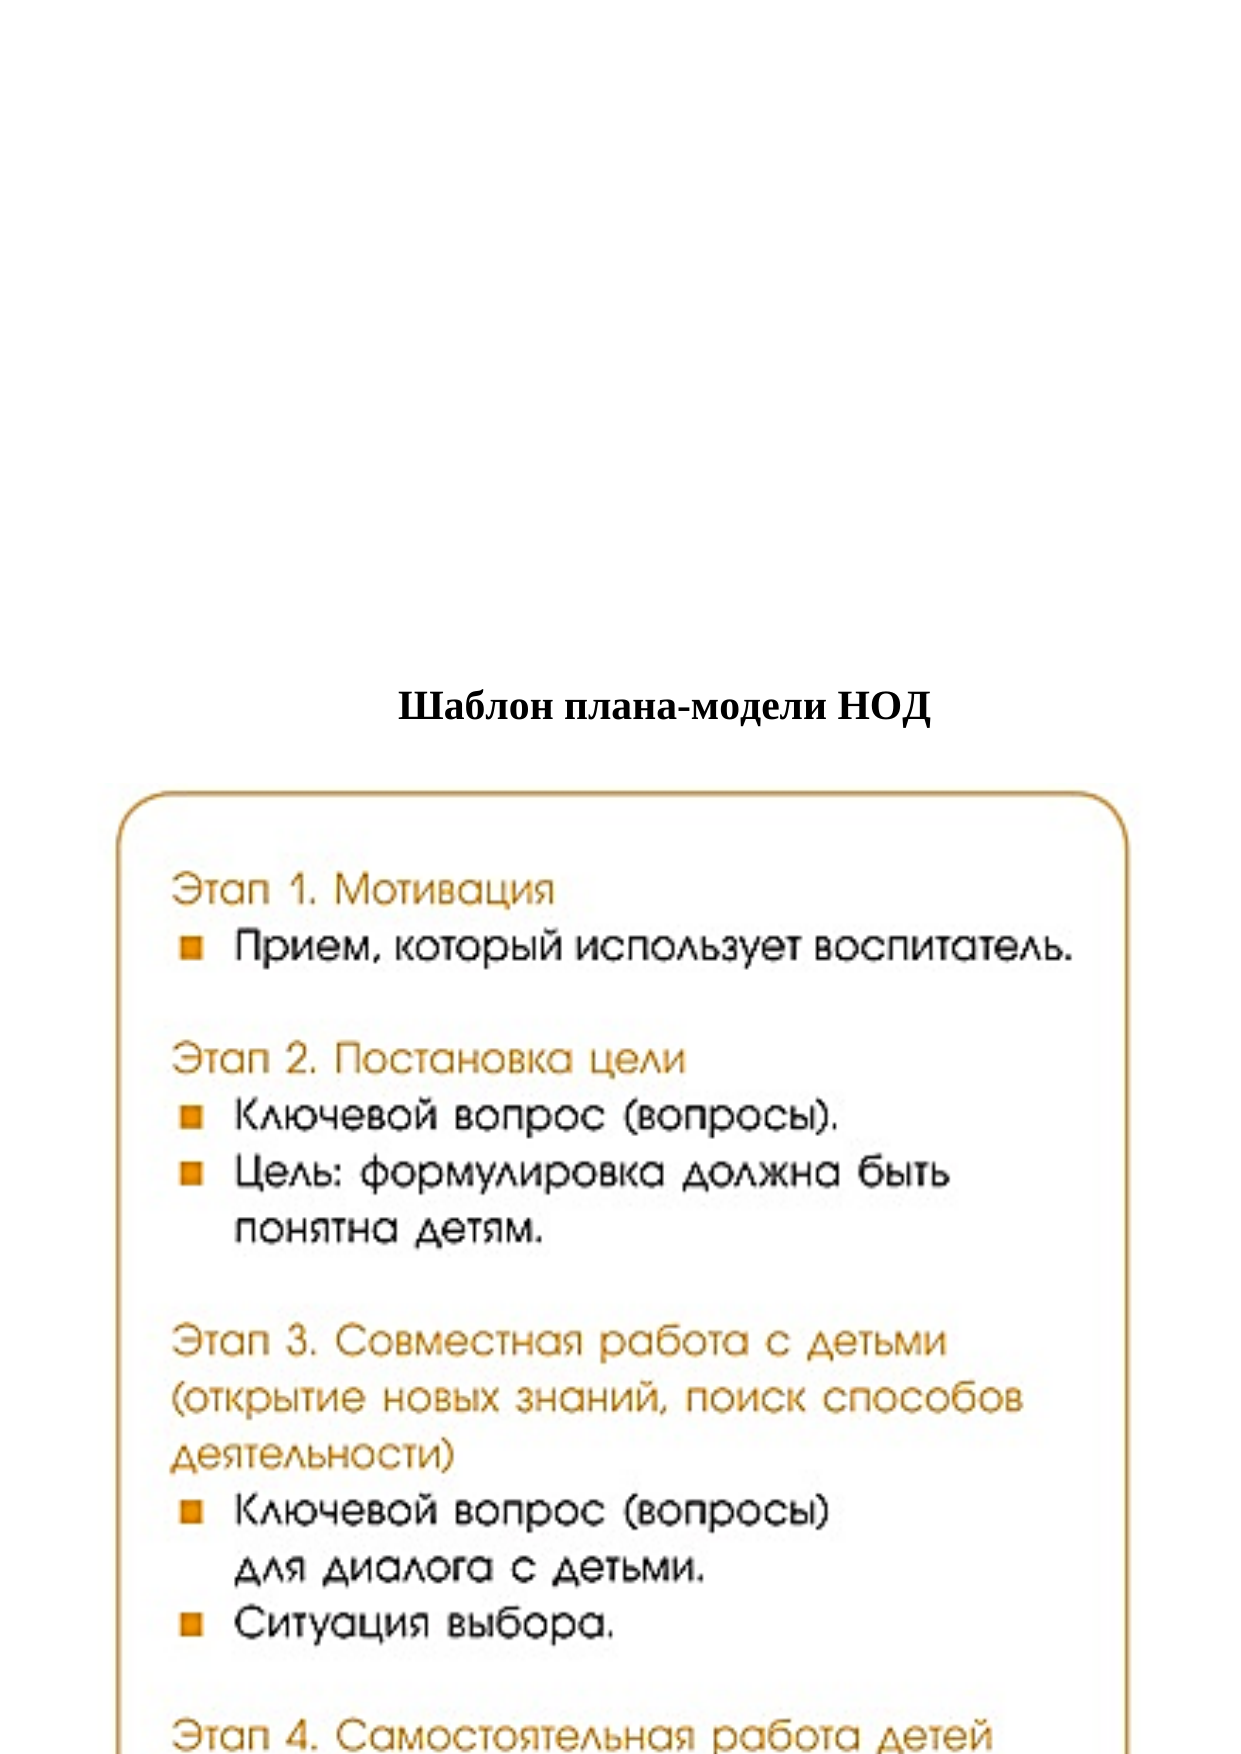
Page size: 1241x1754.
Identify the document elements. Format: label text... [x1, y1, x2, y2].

text Шаблон плана-модели НОД [177, 681, 1152, 728]
picture [97, 783, 1143, 1754]
